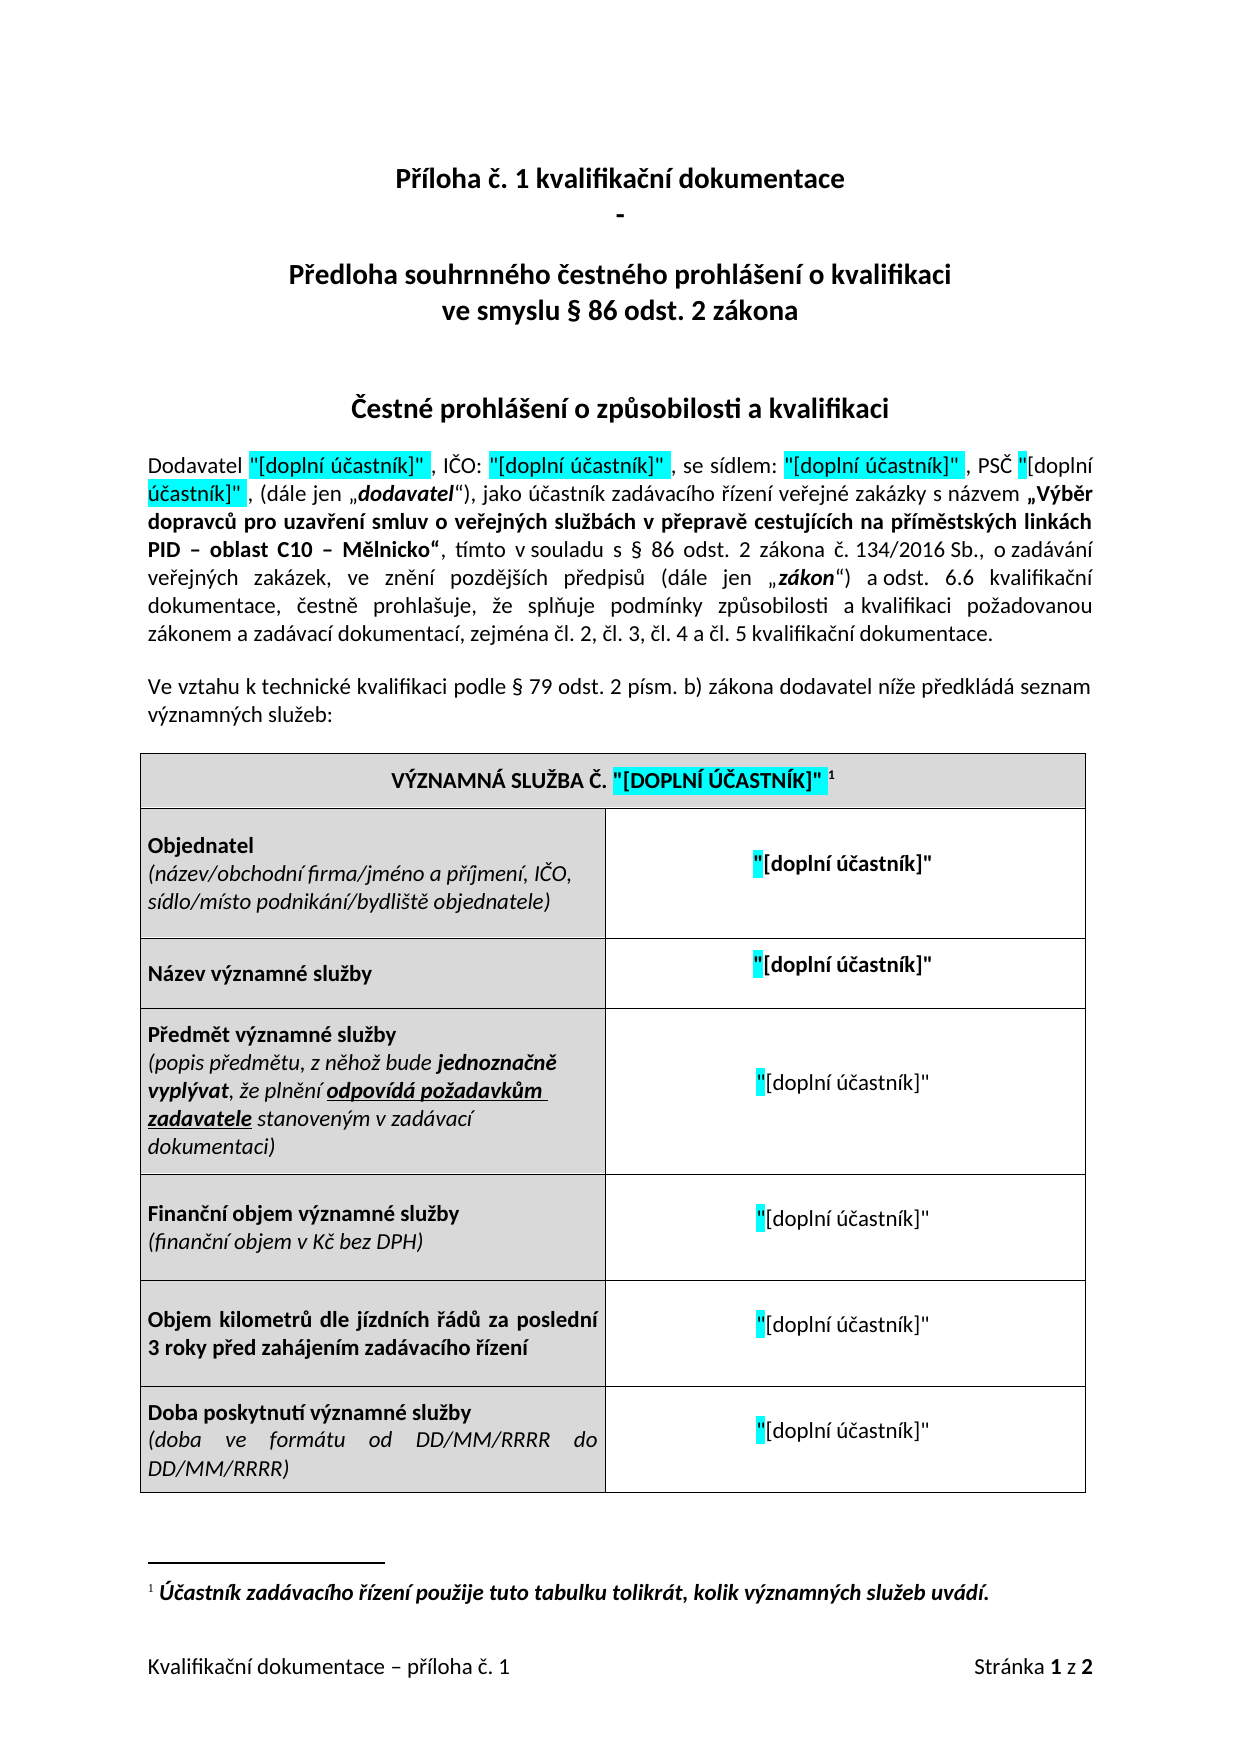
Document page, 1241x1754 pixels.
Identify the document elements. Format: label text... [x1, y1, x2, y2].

table_cell [606, 1175, 1085, 1280]
text Příloha č. 1 kvalifikační dokumentace [148, 160, 1093, 196]
table_cell Doba poskytnutí významné služby (doba ve formátu od DD/MM/RRRR do DD/MM/RRRR) [141, 1387, 605, 1492]
table_cell [606, 1387, 1085, 1492]
table_cell Objednatel (název/obchodní firma/jméno a příjmení, IČO, sídlo/místo podnikání/bydliště objednatele) [141, 809, 605, 937]
text Předloha souhrnného čestného prohlášení o kvalifikaci ve smyslu § 86 odst. 2 zákona [148, 256, 1093, 328]
text Čestné prohlášení o způsobilosti a kvalifikaci [148, 390, 1093, 426]
text Dodavatel , IČO: , se sídlem: , PSČ , (dále jen „dodavatel“), jako účastník zadávacího řízení veřejné zakázky s názvem „Výběr dopravců pro uzavření smluv o veřejných službách v přepravě cestujících na příměstských linkách PID – oblast C10 – Mělnicko“, tímto v souladu s § 86 odst. 2 zákona č. 134/2016 Sb., o zadávání veřejných zakázek, ve znění pozdějších předpisů (dále jen „zákon“) a odst. 6.6 kvalifikační dokumentace, čestně prohlašuje, že splňuje podmínky způsobilosti a kvalifikaci požadovanou zákonem a zadávací dokumentací, zejména čl. 2, čl. 3, čl. 4 a čl. 5 kvalifikační dokumentace. [148, 451, 1093, 647]
table_header Významná služba č. [141, 754, 1085, 807]
table_cell [606, 809, 1085, 937]
table_cell [606, 939, 1085, 1008]
text Ve vztahu k technické kvalifikaci podle § 79 odst. 2 písm. b) zákona dodavatel níže předkládá seznam významných služeb: [148, 672, 1093, 728]
table_cell Finanční objem významné služby (finanční objem v Kč bez DPH) [141, 1175, 605, 1280]
table_cell [606, 1009, 1085, 1173]
text - [148, 196, 1093, 231]
table_cell [606, 1281, 1085, 1386]
table_cell Název významné služby [141, 939, 605, 1008]
table_cell Předmět významné služby (popis předmětu, z něhož bude jednoznačně vyplývat, že plnění odpovídá požadavkům zadavatele stanoveným v zadávací dokumentaci) [141, 1009, 605, 1173]
table_cell Objem kilometrů dle jízdních řádů za poslední 3 roky před zahájením zadávacího řízení [141, 1281, 605, 1386]
